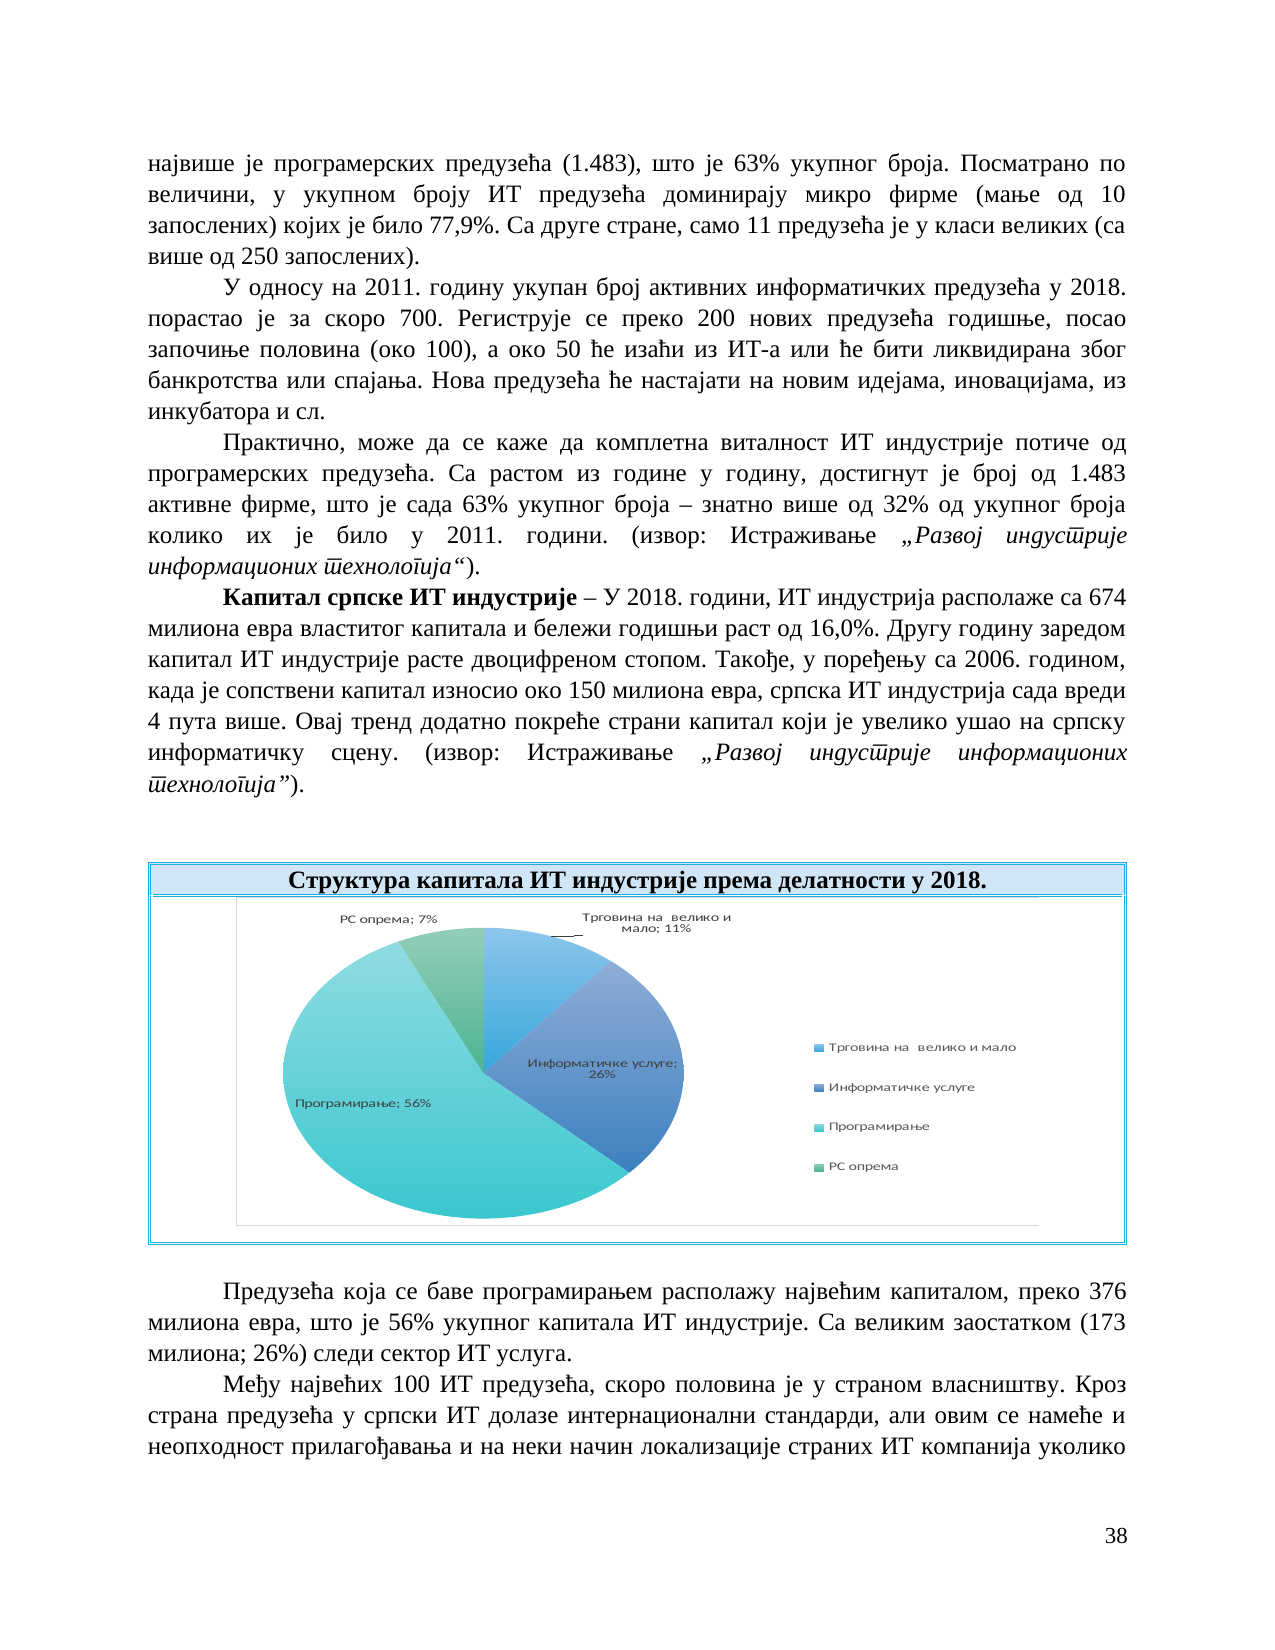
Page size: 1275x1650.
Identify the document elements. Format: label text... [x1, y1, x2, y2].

table_cell [149, 894, 1126, 1242]
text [148, 148, 1127, 269]
text Капитал српске ИТ индустрије – У 2018. години, ИТ индустрија располаже са 674 милиона евра властитог капитала и бележи годишњи раст од 16,0%. Другу годину заредом капитал ИТ индустрије расте двоцифреном стопом. Такође, у поређењу са 2006. годином, када је сопствени капитал износио око 150 милиона евра, српска ИТ индустрија сада вреди 4 пута више. Овај тренд додатно покреће страни капитал који је увелико ушао на српску информатичку сцену. (извор: Истраживање „Развој индустрије информационих технологија”). [148, 582, 1127, 798]
text Предузећа која се баве програмирањем располажу највећим капиталом, преко 376 милиона евра, што је 56% укупног капитала ИТ индустрије. Са великим заостатком (173 милиона; 26%) следи сектор ИТ услуга. [148, 1276, 1127, 1367]
text Практично, може да се каже да комплетна виталност ИТ индустрије потиче од програмерских предузећа. Са растом из године у годину, достигнут је број од 1.483 активне фирме, што је сада 63% укупног броја – знатно више од 32% од укупног броја колико их је било у 2011. години. (извор: Истраживање „Развој индустрије информационих технологија“). [148, 427, 1127, 580]
text У односу на 2011. годину укупан број активних информатичких предузећа у 2018. порастао је за скоро 700. Региструје се преко 200 нових предузећа годишње, посао започиње половина (око 100), а око 50 ће изаћи из ИТ-а или ће бити ликвидирана због банкротства или спајања. Нова предузећа ће настајати на новим идејама, иновацијама, из инкубатора и сл. [148, 272, 1127, 425]
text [148, 1369, 1127, 1460]
table_header Структура капитала ИТ индустрије према делатности у 2018. [151, 865, 1124, 894]
